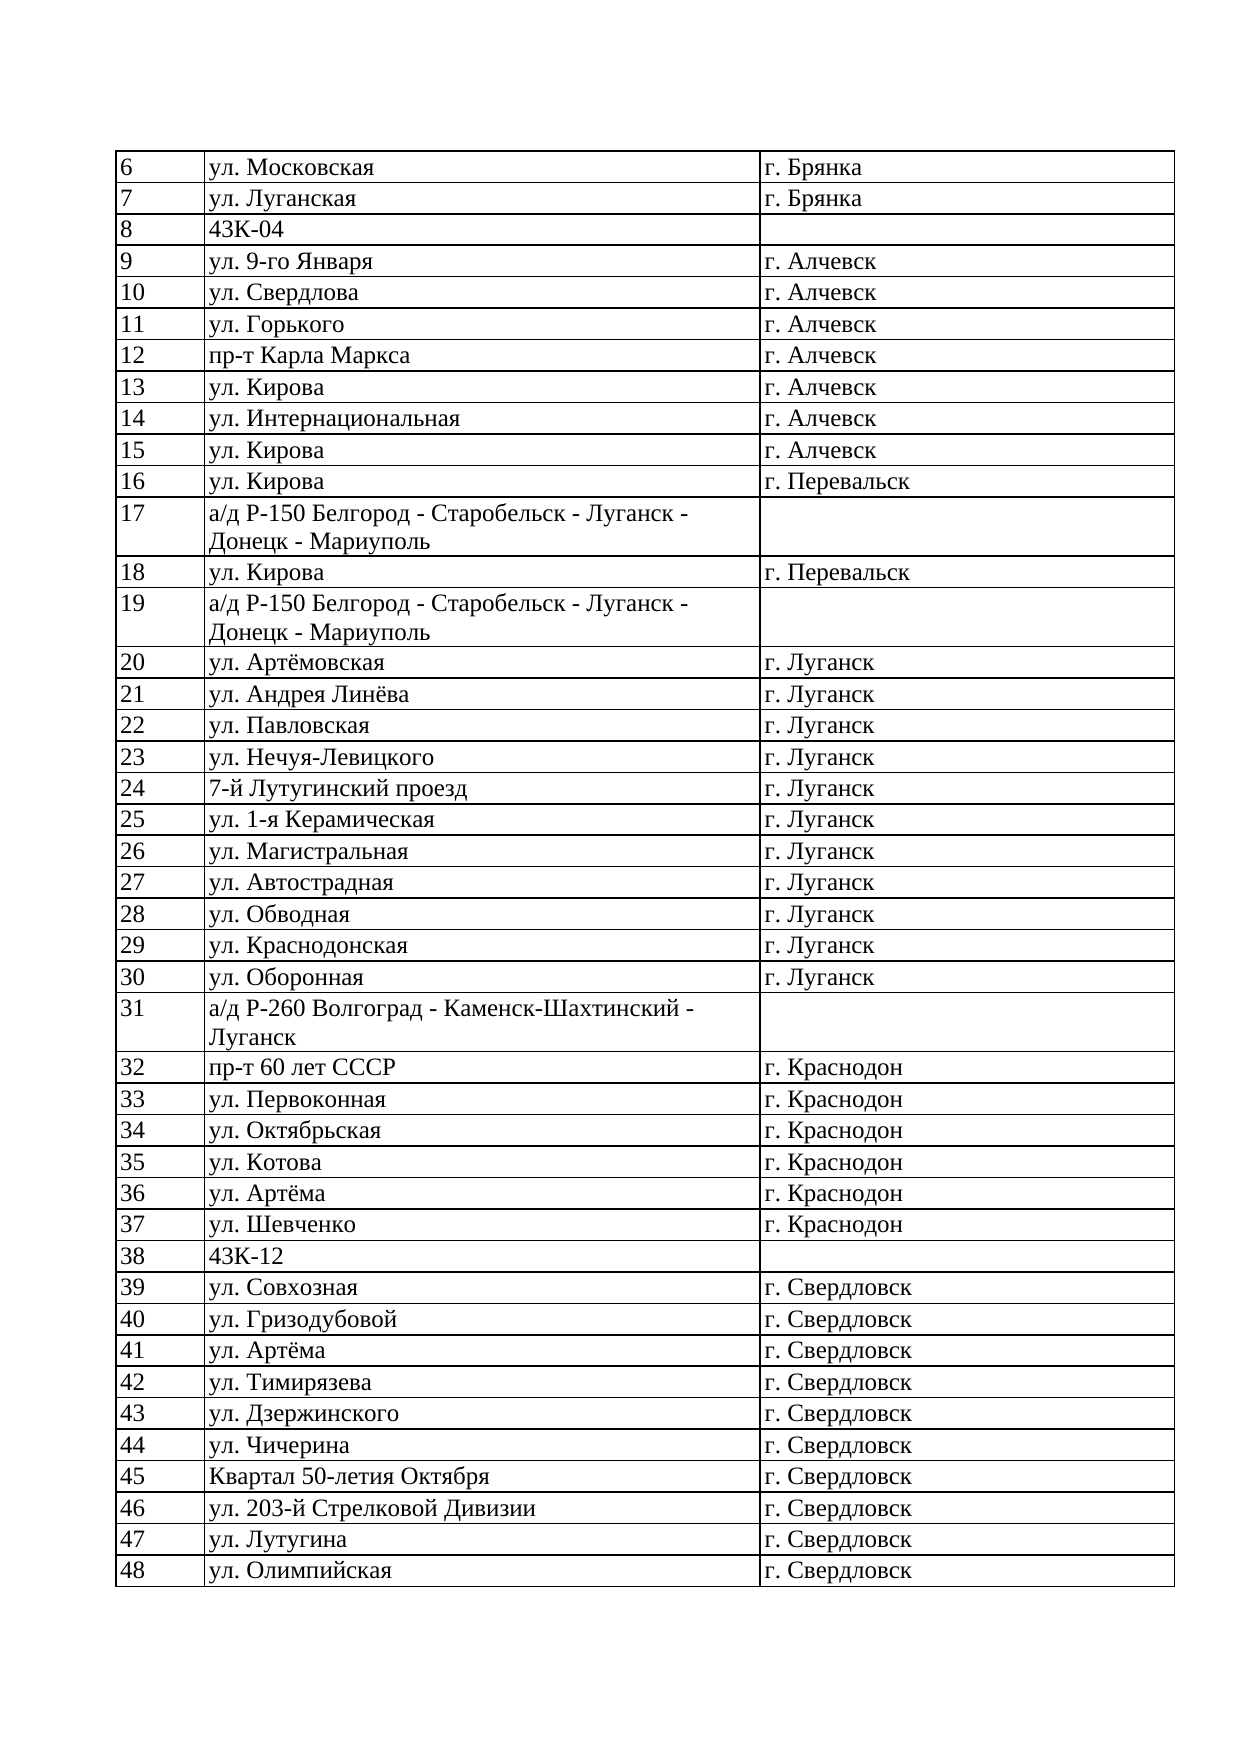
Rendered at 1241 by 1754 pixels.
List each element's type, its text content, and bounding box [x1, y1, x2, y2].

table_cell 30 [117, 962, 204, 992]
table_cell 19 [117, 588, 204, 646]
table_cell ул. Кирова [205, 435, 759, 464]
table_cell 43К-04 [205, 215, 759, 244]
table_cell 17 [117, 498, 204, 555]
table_cell г. Краснодон [761, 1052, 1174, 1082]
table_cell ул. Котова [205, 1147, 759, 1177]
table_cell г. Луганск [761, 836, 1174, 866]
table_cell ул. Свердлова [205, 277, 759, 307]
table_cell ул. Нечуя-Левицкого [205, 742, 759, 771]
table_cell г. Краснодон [761, 1178, 1174, 1208]
table_cell 33 [117, 1084, 204, 1114]
table_cell 22 [117, 710, 204, 740]
table_cell 25 [117, 805, 204, 834]
table_cell [761, 993, 1174, 1051]
table_cell г. Свердловск [761, 1304, 1174, 1334]
table_cell 31 [117, 993, 204, 1051]
table_cell ул. Чичерина [205, 1430, 759, 1460]
table_cell г. Алчевск [761, 435, 1174, 464]
table_cell 29 [117, 930, 204, 960]
table_cell 26 [117, 836, 204, 866]
table_cell 6 [117, 152, 204, 181]
table_cell 11 [117, 309, 204, 339]
table_cell г. Краснодон [761, 1147, 1174, 1177]
table_cell ул. Олимпийская [205, 1556, 759, 1586]
table_cell 46 [117, 1493, 204, 1523]
table_cell 7 [117, 183, 204, 213]
table_cell г. Перевальск [761, 466, 1174, 496]
table_cell ул. Луганская [205, 183, 759, 213]
table_cell г. Луганск [761, 805, 1174, 834]
table_cell г. Алчевск [761, 277, 1174, 307]
table_cell г. Брянка [761, 152, 1174, 181]
table_cell 44 [117, 1430, 204, 1460]
table_cell 14 [117, 403, 204, 433]
table_cell ул. Горького [205, 309, 759, 339]
table_cell ул. Магистральная [205, 836, 759, 866]
table_cell 48 [117, 1556, 204, 1586]
table_cell г. Луганск [761, 930, 1174, 960]
table_cell г. Луганск [761, 773, 1174, 803]
table_cell 28 [117, 899, 204, 929]
table_cell пр-т Карла Маркса [205, 340, 759, 370]
table_cell 35 [117, 1147, 204, 1177]
table_cell ул. Артёма [205, 1336, 759, 1365]
table_cell ул. Интернациональная [205, 403, 759, 433]
table_cell [761, 588, 1174, 646]
table_cell 34 [117, 1115, 204, 1145]
table_cell 47 [117, 1524, 204, 1554]
table_cell 23 [117, 742, 204, 771]
table_cell а/д Р-150 Белгород - Старобельск - Луганск - Донецк - Мариуполь [205, 588, 759, 646]
table_cell ул. Кирова [205, 557, 759, 587]
table_cell ул. 203-й Стрелковой Дивизии [205, 1493, 759, 1523]
table_cell г. Свердловск [761, 1336, 1174, 1365]
table_cell [761, 1241, 1174, 1271]
table_cell г. Брянка [761, 183, 1174, 213]
table_cell г. Луганск [761, 647, 1174, 677]
table_cell г. Луганск [761, 679, 1174, 708]
table_cell г. Алчевск [761, 340, 1174, 370]
table_cell [761, 498, 1174, 555]
table_cell ул. Гризодубовой [205, 1304, 759, 1334]
table_cell 20 [117, 647, 204, 677]
table_cell г. Краснодон [761, 1115, 1174, 1145]
table_cell 10 [117, 277, 204, 307]
table_cell г. Краснодон [761, 1210, 1174, 1239]
table_cell ул. 9-го Января [205, 246, 759, 276]
table_cell 12 [117, 340, 204, 370]
table_cell ул. Московская [205, 152, 759, 181]
table_cell 41 [117, 1336, 204, 1365]
table_cell Квартал 50-летия Октября [205, 1461, 759, 1491]
table_cell ул. Шевченко [205, 1210, 759, 1239]
table_cell 45 [117, 1461, 204, 1491]
table_cell 42 [117, 1367, 204, 1397]
table_cell а/д Р-260 Волгоград - Каменск-Шахтинский - Луганск [205, 993, 759, 1051]
table_cell г. Свердловск [761, 1367, 1174, 1397]
table_cell ул. Совхозная [205, 1273, 759, 1302]
table_cell [761, 215, 1174, 244]
table_cell 16 [117, 466, 204, 496]
table_cell 39 [117, 1273, 204, 1302]
table_cell г. Алчевск [761, 372, 1174, 402]
table_cell 9 [117, 246, 204, 276]
table_cell г. Свердловск [761, 1524, 1174, 1554]
table_cell 18 [117, 557, 204, 587]
table_cell г. Луганск [761, 962, 1174, 992]
table_cell ул. Кирова [205, 466, 759, 496]
table_cell 8 [117, 215, 204, 244]
table_cell а/д Р-150 Белгород - Старобельск - Луганск - Донецк - Мариуполь [205, 498, 759, 555]
table_cell ул. Обводная [205, 899, 759, 929]
table_cell г. Луганск [761, 899, 1174, 929]
table_cell г. Свердловск [761, 1430, 1174, 1460]
table_cell ул. Оборонная [205, 962, 759, 992]
table_cell 27 [117, 867, 204, 897]
table_cell ул. Андрея Линёва [205, 679, 759, 708]
table_cell 32 [117, 1052, 204, 1082]
table_cell г. Свердловск [761, 1556, 1174, 1586]
table_cell 24 [117, 773, 204, 803]
table_cell 21 [117, 679, 204, 708]
table_cell ул. Павловская [205, 710, 759, 740]
table_cell ул. Кирова [205, 372, 759, 402]
table_cell 13 [117, 372, 204, 402]
table_cell г. Свердловск [761, 1461, 1174, 1491]
table_cell ул. Лутугина [205, 1524, 759, 1554]
table_cell г. Луганск [761, 710, 1174, 740]
table_cell г. Луганск [761, 867, 1174, 897]
table_cell 38 [117, 1241, 204, 1271]
table_cell г. Алчевск [761, 309, 1174, 339]
table_cell г. Перевальск [761, 557, 1174, 587]
table_cell 36 [117, 1178, 204, 1208]
table_cell 37 [117, 1210, 204, 1239]
table_cell г. Свердловск [761, 1273, 1174, 1302]
table_cell 15 [117, 435, 204, 464]
table_cell ул. Дзержинского [205, 1398, 759, 1428]
table_cell г. Луганск [761, 742, 1174, 771]
table_cell г. Свердловск [761, 1493, 1174, 1523]
table_cell ул. Первоконная [205, 1084, 759, 1114]
table_cell ул. Артёма [205, 1178, 759, 1208]
table_cell 40 [117, 1304, 204, 1334]
table_cell г. Краснодон [761, 1084, 1174, 1114]
table_cell ул. Автострадная [205, 867, 759, 897]
table_cell г. Свердловск [761, 1398, 1174, 1428]
table_cell ул. Краснодонская [205, 930, 759, 960]
table_cell ул. Артёмовская [205, 647, 759, 677]
table_cell ул. Тимирязева [205, 1367, 759, 1397]
table_cell ул. Октябрьская [205, 1115, 759, 1145]
table_cell 43К-12 [205, 1241, 759, 1271]
table_cell г. Алчевск [761, 403, 1174, 433]
table_cell пр-т 60 лет СССР [205, 1052, 759, 1082]
table_cell ул. 1-я Керамическая [205, 805, 759, 834]
table_cell 43 [117, 1398, 204, 1428]
table_cell г. Алчевск [761, 246, 1174, 276]
table_cell 7-й Лутугинский проезд [205, 773, 759, 803]
